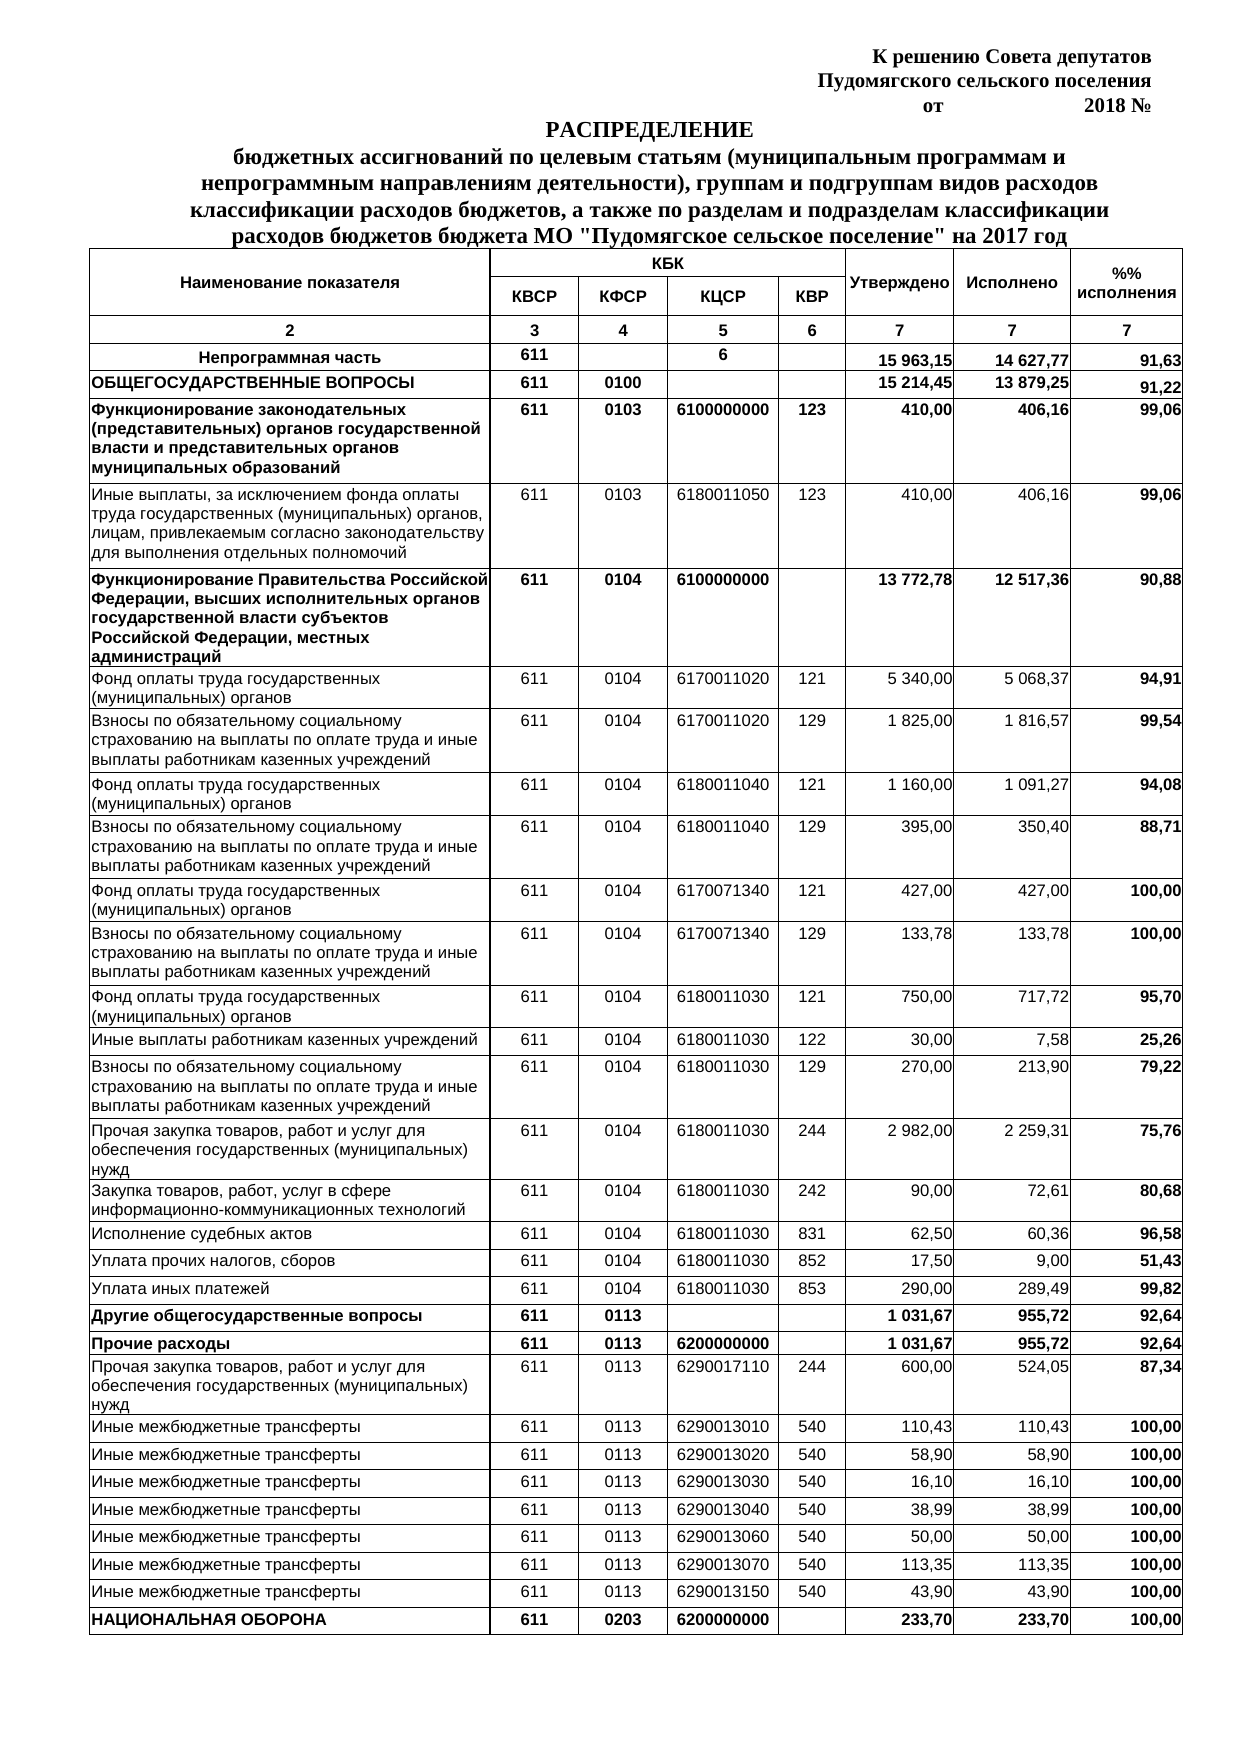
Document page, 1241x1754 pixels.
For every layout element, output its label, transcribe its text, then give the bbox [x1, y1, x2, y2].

table_cell 611 [491, 344, 578, 370]
table_cell 0104 [579, 1277, 667, 1303]
table_cell 611 [491, 569, 578, 666]
table_cell 4 [579, 316, 667, 342]
table_cell 25,26 [1071, 1028, 1182, 1054]
table_cell 233,70 [846, 1608, 953, 1634]
table_cell 100,00 [1071, 922, 1182, 984]
table_cell 611 [491, 1498, 578, 1524]
table_cell 233,70 [954, 1608, 1070, 1634]
table_cell 427,00 [954, 879, 1070, 921]
table_cell 13 879,25 [954, 371, 1070, 397]
table_cell 99,54 [1071, 709, 1182, 772]
table_cell 7 [1071, 316, 1182, 342]
table_cell 600,00 [846, 1355, 953, 1414]
table_cell 133,78 [954, 922, 1070, 984]
table_cell 611 [491, 773, 578, 814]
table_cell 270,00 [846, 1056, 953, 1118]
table_cell Взносы по обязательному социальному страхованию на выплаты по оплате труда и иные выплаты работникам казенных учреждений [90, 1056, 489, 1118]
table_cell 6180011030 [668, 1250, 778, 1276]
table_cell Взносы по обязательному социальному страхованию на выплаты по оплате труда и иные выплаты работникам казенных учреждений [90, 709, 489, 772]
table_cell 611 [491, 1277, 578, 1303]
table_cell 6290013020 [668, 1443, 778, 1469]
table_cell Другие общегосударственные вопросы [90, 1305, 489, 1331]
table_cell 6290017110 [668, 1355, 778, 1414]
table_cell 30,00 [846, 1028, 953, 1054]
table_cell 75,76 [1071, 1119, 1182, 1178]
table_cell 0104 [579, 922, 667, 984]
table_cell 0104 [579, 709, 667, 772]
table_cell 524,05 [954, 1355, 1070, 1414]
table_cell Фонд оплаты труда государственных (муниципальных) органов [90, 773, 489, 814]
table_cell 611 [491, 1470, 578, 1497]
table_cell 0104 [579, 773, 667, 814]
table_cell 88,71 [1071, 816, 1182, 878]
table_cell 7,58 [954, 1028, 1070, 1054]
table_cell 129 [779, 1056, 845, 1118]
table_cell 58,90 [846, 1443, 953, 1469]
table_cell 110,43 [954, 1415, 1070, 1442]
table_cell 852 [779, 1250, 845, 1276]
table_cell 410,00 [846, 484, 953, 567]
table_cell 611 [491, 1355, 578, 1414]
table_cell Иные межбюджетные трансферты [90, 1553, 489, 1579]
table_cell КФСР [579, 277, 667, 315]
table_cell 0100 [579, 371, 667, 397]
table_cell 853 [779, 1277, 845, 1303]
table_cell 123 [779, 484, 845, 567]
table_cell 0113 [579, 1355, 667, 1414]
table_cell Иные межбюджетные трансферты [90, 1498, 489, 1524]
table_cell 6 [779, 316, 845, 342]
table_cell 92,64 [1071, 1332, 1182, 1354]
table_cell [779, 371, 845, 397]
table_cell 16,10 [954, 1470, 1070, 1497]
table_cell 1 031,67 [846, 1305, 953, 1331]
table_cell 611 [491, 1608, 578, 1634]
table_cell 79,22 [1071, 1056, 1182, 1118]
table_cell 6290013030 [668, 1470, 778, 1497]
table_cell 100,00 [1071, 1525, 1182, 1552]
text РАСПРЕДЕЛЕНИЕ бюджетных ассигнований по целевым статьям (муниципальным программам и непрограммным направлениям деятельности), группам и подгруппам видов расходов классификации расходов бюджетов, а также по разделам и подразделам классификации расходов бюджетов бюджета МО "Пудомягское сельское поселение" на 2017 год [148, 117, 1152, 248]
table_cell 6200000000 [668, 1332, 778, 1354]
table_cell 0113 [579, 1553, 667, 1579]
table_cell КВР [779, 277, 845, 315]
table_cell [579, 344, 667, 370]
table_cell 7 [846, 316, 953, 342]
table_cell 540 [779, 1443, 845, 1469]
table_cell 91,63 [1071, 344, 1182, 370]
table_cell [779, 1332, 845, 1354]
table_cell 90,00 [846, 1180, 953, 1221]
table_header Наименование показателя [90, 249, 489, 315]
table_cell 7 [954, 316, 1070, 342]
table_cell 611 [491, 1028, 578, 1054]
table_cell 1 031,67 [846, 1332, 953, 1354]
table_cell 540 [779, 1498, 845, 1524]
table_cell [779, 1608, 845, 1634]
table_cell 0113 [579, 1332, 667, 1354]
table_cell 6180011040 [668, 816, 778, 878]
table_cell [668, 1305, 778, 1331]
table_cell 0113 [579, 1305, 667, 1331]
table_cell Фонд оплаты труда государственных (муниципальных) органов [90, 986, 489, 1027]
table_cell 38,99 [846, 1498, 953, 1524]
table_cell 831 [779, 1222, 845, 1248]
table_cell 6180011030 [668, 1028, 778, 1054]
table_cell 0104 [579, 667, 667, 708]
table_cell 290,00 [846, 1277, 953, 1303]
table_cell 540 [779, 1470, 845, 1497]
table_cell 121 [779, 879, 845, 921]
table_cell 611 [491, 1119, 578, 1178]
table_cell 611 [491, 399, 578, 482]
table_cell 611 [491, 1222, 578, 1248]
table_cell 38,99 [954, 1498, 1070, 1524]
table_cell 611 [491, 371, 578, 397]
table_cell 62,50 [846, 1222, 953, 1248]
table_cell 129 [779, 709, 845, 772]
table_cell 6170011020 [668, 667, 778, 708]
table_cell Взносы по обязательному социальному страхованию на выплаты по оплате труда и иные выплаты работникам казенных учреждений [90, 922, 489, 984]
table_cell 99,06 [1071, 484, 1182, 567]
table_cell ОБЩЕГОСУДАРСТВЕННЫЕ ВОПРОСЫ [90, 371, 489, 397]
table_cell 611 [491, 879, 578, 921]
table_cell 6180011040 [668, 773, 778, 814]
table_cell НАЦИОНАЛЬНАЯ ОБОРОНА [90, 1608, 489, 1634]
table_cell 0103 [579, 399, 667, 482]
table_cell 123 [779, 399, 845, 482]
table_cell 410,00 [846, 399, 953, 482]
table_cell Исполнение судебных актов [90, 1222, 489, 1248]
table_cell 717,72 [954, 986, 1070, 1027]
table_cell 611 [491, 816, 578, 878]
table_cell 395,00 [846, 816, 953, 878]
table_cell 5 [668, 316, 778, 342]
table_cell 100,00 [1071, 879, 1182, 921]
table_cell 540 [779, 1525, 845, 1552]
table_cell 6170071340 [668, 879, 778, 921]
table_cell 133,78 [846, 922, 953, 984]
table_cell 611 [491, 986, 578, 1027]
table_cell Иные выплаты работникам казенных учреждений [90, 1028, 489, 1054]
table_cell 0203 [579, 1608, 667, 1634]
table_cell 14 627,77 [954, 344, 1070, 370]
table_cell Прочая закупка товаров, работ и услуг для обеспечения государственных (муниципальных) нужд [90, 1119, 489, 1178]
table_cell 6180011030 [668, 986, 778, 1027]
table_cell Иные межбюджетные трансферты [90, 1443, 489, 1469]
table_cell 6180011050 [668, 484, 778, 567]
table_cell Фонд оплаты труда государственных (муниципальных) органов [90, 879, 489, 921]
table_cell 611 [491, 1332, 578, 1354]
table_cell 113,35 [846, 1553, 953, 1579]
table_header Исполнено [954, 249, 1070, 315]
table_cell 60,36 [954, 1222, 1070, 1248]
table_cell 121 [779, 986, 845, 1027]
table_cell 540 [779, 1553, 845, 1579]
table_cell 94,91 [1071, 667, 1182, 708]
table_cell 99,06 [1071, 399, 1182, 482]
table_cell 0104 [579, 879, 667, 921]
table_cell 100,00 [1071, 1580, 1182, 1607]
table_cell [779, 1305, 845, 1331]
table_cell 0113 [579, 1470, 667, 1497]
table_cell 9,00 [954, 1250, 1070, 1276]
table_cell Фонд оплаты труда государственных (муниципальных) органов [90, 667, 489, 708]
table_cell Прочие расходы [90, 1332, 489, 1354]
table_cell 213,90 [954, 1056, 1070, 1118]
table_cell Прочая закупка товаров, работ и услуг для обеспечения государственных (муниципальных) нужд [90, 1355, 489, 1414]
table_cell 540 [779, 1415, 845, 1442]
table_cell 242 [779, 1180, 845, 1221]
table_cell 540 [779, 1580, 845, 1607]
table_cell 17,50 [846, 1250, 953, 1276]
table_cell 5 340,00 [846, 667, 953, 708]
table_cell 6180011030 [668, 1180, 778, 1221]
table_cell 16,10 [846, 1470, 953, 1497]
table_cell 427,00 [846, 879, 953, 921]
table_cell 51,43 [1071, 1250, 1182, 1276]
table_cell 406,16 [954, 484, 1070, 567]
table_cell 611 [491, 1180, 578, 1221]
table_cell Иные межбюджетные трансферты [90, 1470, 489, 1497]
table_cell 6180011030 [668, 1119, 778, 1178]
table_cell 80,68 [1071, 1180, 1182, 1221]
table_cell Иные межбюджетные трансферты [90, 1415, 489, 1442]
table_cell 6290013150 [668, 1580, 778, 1607]
table_cell 3 [491, 316, 578, 342]
table_cell 244 [779, 1119, 845, 1178]
table_cell 91,22 [1071, 371, 1182, 397]
table_cell 6180011030 [668, 1222, 778, 1248]
table_cell 6100000000 [668, 399, 778, 482]
table_cell 0104 [579, 1250, 667, 1276]
table_cell 289,49 [954, 1277, 1070, 1303]
table_cell [668, 371, 778, 397]
table_cell 955,72 [954, 1332, 1070, 1354]
table_cell 99,82 [1071, 1277, 1182, 1303]
table_cell 95,70 [1071, 986, 1182, 1027]
table_cell 129 [779, 922, 845, 984]
table_cell 611 [491, 1525, 578, 1552]
table_cell 6170011020 [668, 709, 778, 772]
table_cell 611 [491, 1305, 578, 1331]
table_cell 121 [779, 667, 845, 708]
table_cell 611 [491, 667, 578, 708]
table_cell 6170071340 [668, 922, 778, 984]
table_cell 113,35 [954, 1553, 1070, 1579]
table_cell 611 [491, 709, 578, 772]
table_cell 6200000000 [668, 1608, 778, 1634]
table_cell 94,08 [1071, 773, 1182, 814]
table_cell 129 [779, 816, 845, 878]
table_cell 12 517,36 [954, 569, 1070, 666]
table_cell Иные межбюджетные трансферты [90, 1525, 489, 1552]
table_cell [779, 569, 845, 666]
table_cell 6180011030 [668, 1056, 778, 1118]
table_header Утверждено [846, 249, 953, 315]
table_cell [779, 344, 845, 370]
table_header КБК [491, 249, 845, 276]
table_cell 2 259,31 [954, 1119, 1070, 1178]
table_cell 0113 [579, 1525, 667, 1552]
table_cell Иные межбюджетные трансферты [90, 1580, 489, 1607]
table_cell 6290013010 [668, 1415, 778, 1442]
table_cell 100,00 [1071, 1415, 1182, 1442]
text Пудомягского сельского поселения [148, 68, 1152, 92]
table_cell 72,61 [954, 1180, 1070, 1221]
text от 2018 № [148, 92, 1152, 117]
table_cell 0104 [579, 1222, 667, 1248]
table_cell 611 [491, 1415, 578, 1442]
table_cell 0113 [579, 1498, 667, 1524]
table_cell 58,90 [954, 1443, 1070, 1469]
table_cell 350,40 [954, 816, 1070, 878]
table_header %% исполнения [1071, 249, 1182, 315]
table_cell 0104 [579, 986, 667, 1027]
table_cell 43,90 [846, 1580, 953, 1607]
table_cell 100,00 [1071, 1553, 1182, 1579]
table_cell 1 091,27 [954, 773, 1070, 814]
table_cell 611 [491, 1580, 578, 1607]
table_cell 6180011030 [668, 1277, 778, 1303]
table_cell Иные выплаты, за исключением фонда оплаты труда государственных (муниципальных) органов, лицам, привлекаемым согласно законодательству для выполнения отдельных полномочий [90, 484, 489, 567]
table_cell 92,64 [1071, 1305, 1182, 1331]
table_cell 100,00 [1071, 1443, 1182, 1469]
table_cell Закупка товаров, работ, услуг в сфере информационно-коммуникационных технологий [90, 1180, 489, 1221]
table_cell 5 068,37 [954, 667, 1070, 708]
table_cell 13 772,78 [846, 569, 953, 666]
table_cell 50,00 [954, 1525, 1070, 1552]
text К решению Совета депутатов [148, 44, 1152, 68]
table_cell 0113 [579, 1580, 667, 1607]
table_cell 6290013040 [668, 1498, 778, 1524]
table_cell 90,88 [1071, 569, 1182, 666]
table_cell 100,00 [1071, 1470, 1182, 1497]
table_cell 611 [491, 1250, 578, 1276]
table_cell 87,34 [1071, 1355, 1182, 1414]
table_cell 611 [491, 922, 578, 984]
table_cell 1 825,00 [846, 709, 953, 772]
table_cell 96,58 [1071, 1222, 1182, 1248]
table_cell 0104 [579, 1180, 667, 1221]
table_cell 0103 [579, 484, 667, 567]
table_cell 100,00 [1071, 1608, 1182, 1634]
table_cell 2 982,00 [846, 1119, 953, 1178]
table_cell 244 [779, 1355, 845, 1414]
table_cell КВСР [491, 277, 578, 315]
table_cell 0104 [579, 1119, 667, 1178]
table_cell 406,16 [954, 399, 1070, 482]
table_cell 15 214,45 [846, 371, 953, 397]
table_cell 6 [668, 344, 778, 370]
table_cell 43,90 [954, 1580, 1070, 1607]
table_cell 15 963,15 [846, 344, 953, 370]
table_cell Непрограммная часть [90, 344, 489, 370]
table_cell 50,00 [846, 1525, 953, 1552]
table_cell 100,00 [1071, 1498, 1182, 1524]
table_cell 0104 [579, 816, 667, 878]
table_cell 6100000000 [668, 569, 778, 666]
table_cell 6290013070 [668, 1553, 778, 1579]
table_cell 611 [491, 484, 578, 567]
table_cell 122 [779, 1028, 845, 1054]
table_cell Уплата иных платежей [90, 1277, 489, 1303]
table_cell 0104 [579, 1028, 667, 1054]
table_cell 6290013060 [668, 1525, 778, 1552]
table_cell 2 [90, 316, 489, 342]
table_cell 1 160,00 [846, 773, 953, 814]
table_cell Уплата прочих налогов, сборов [90, 1250, 489, 1276]
table_cell 611 [491, 1056, 578, 1118]
table_cell 1 816,57 [954, 709, 1070, 772]
table_cell 0104 [579, 569, 667, 666]
table_cell 955,72 [954, 1305, 1070, 1331]
table_cell Взносы по обязательному социальному страхованию на выплаты по оплате труда и иные выплаты работникам казенных учреждений [90, 816, 489, 878]
table_cell 0113 [579, 1443, 667, 1469]
table_cell 611 [491, 1553, 578, 1579]
table_cell 121 [779, 773, 845, 814]
table_cell 611 [491, 1443, 578, 1469]
table_cell КЦСР [668, 277, 778, 315]
table_cell Функционирование законодательных (представительных) органов государственной власти и представительных органов муниципальных образований [90, 399, 489, 482]
table_cell Функционирование Правительства Российской Федерации, высших исполнительных органов государственной власти субъектов Российской Федерации, местных администраций [90, 569, 489, 666]
table_cell 0113 [579, 1415, 667, 1442]
table_cell 110,43 [846, 1415, 953, 1442]
table_cell 0104 [579, 1056, 667, 1118]
table_cell 750,00 [846, 986, 953, 1027]
